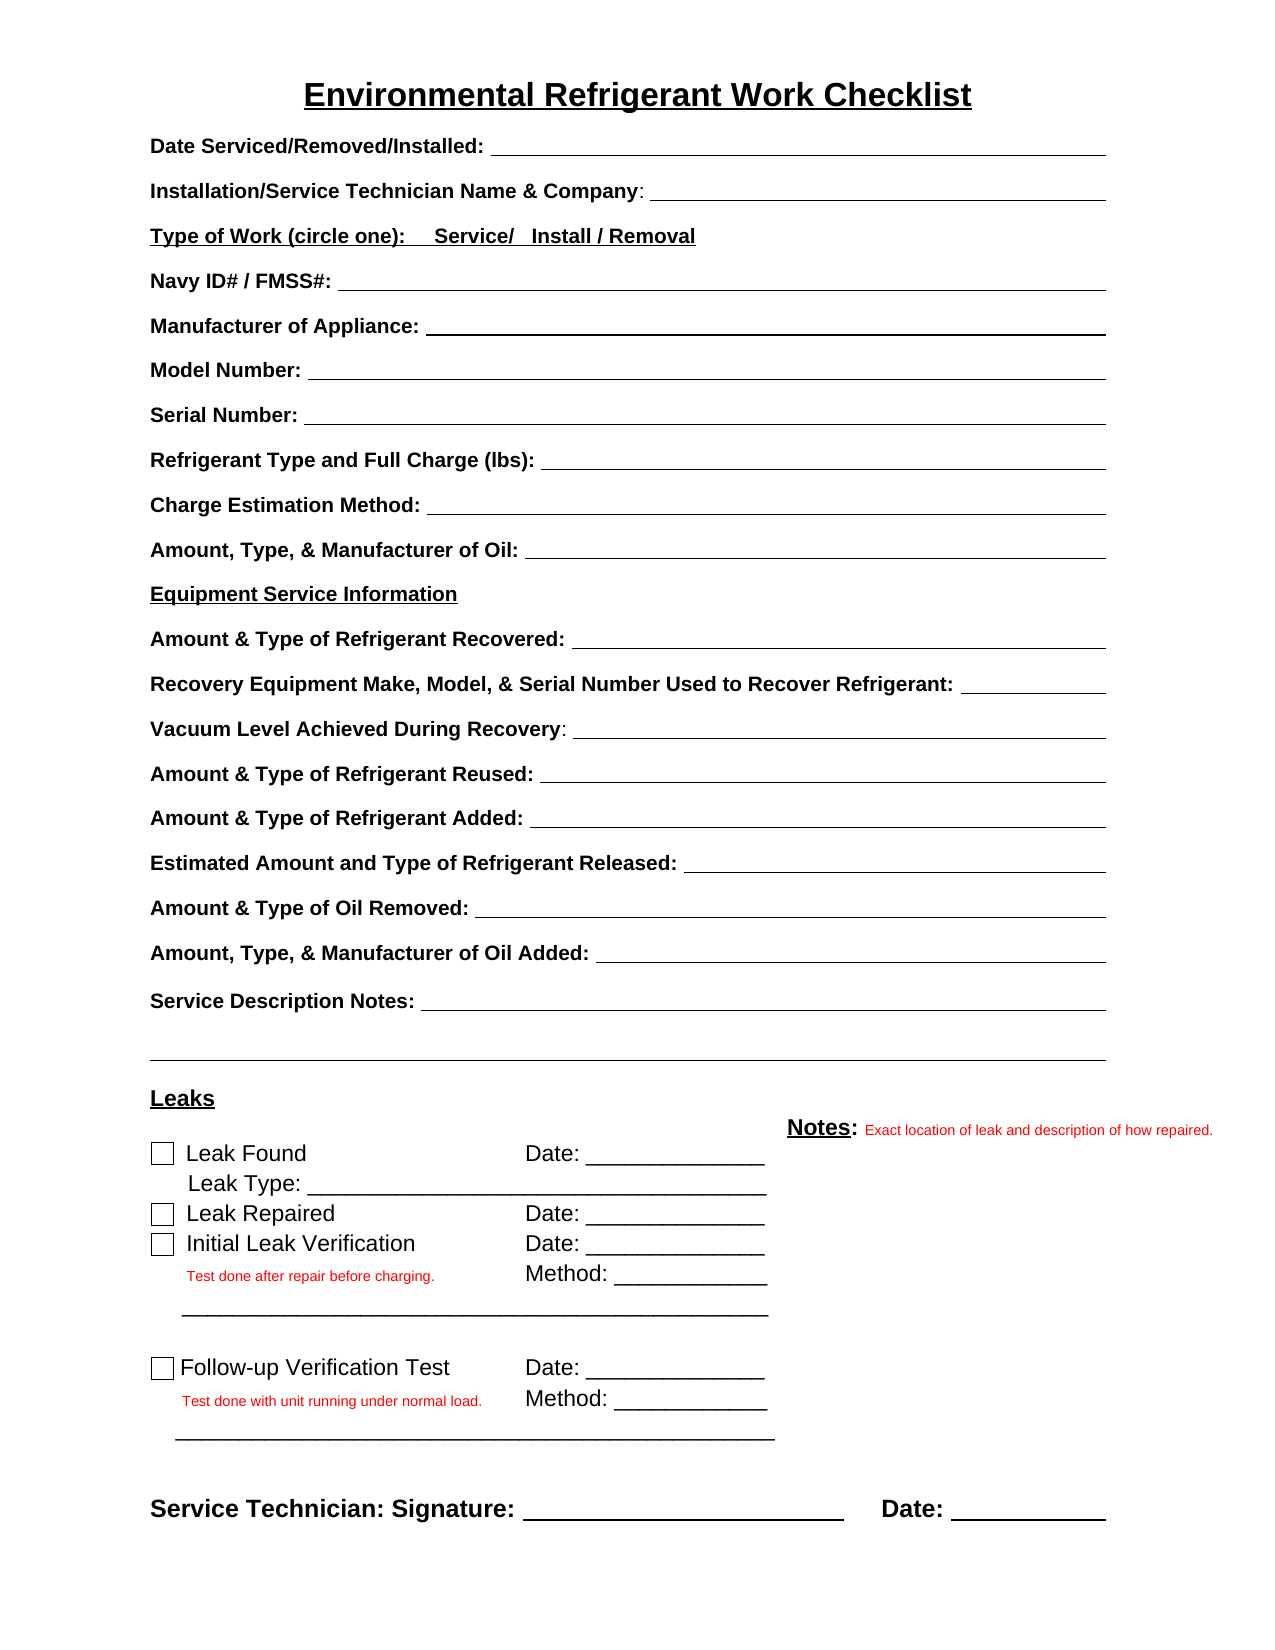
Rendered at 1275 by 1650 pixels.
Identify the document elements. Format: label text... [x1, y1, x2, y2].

text Recovery Equipment Make, Model, & Serial Number Used to Recover Refrigerant: [150, 672, 1125, 696]
text Leak Found Date: ______________ Leak Type: ____________________________________ Leak Repaired Date: ______________ Initial Leak Verification Date: ______________ [150, 1139, 1125, 1257]
text Service Description Notes: [150, 985, 1125, 1014]
text Service Technician: Signature: Date: [150, 1494, 1125, 1523]
text Amount, Type, & Manufacturer of Oil: [150, 537, 1125, 561]
text Navy ID# / FMSS#: [150, 269, 1125, 293]
text Serial Number: [150, 403, 1125, 427]
text Leaks [150, 1084, 1125, 1139]
text Charge Estimation Method: [150, 493, 1125, 517]
text Test done after repair before charging. Method: ____________ ______________________________________________ [150, 1260, 1125, 1350]
text Amount & Type of Oil Removed: [150, 896, 1125, 920]
text Vacuum Level Achieved During Recovery: [150, 717, 1125, 741]
text Manufacturer of Appliance: [150, 313, 1125, 337]
text Installation/Service Technician Name & Company: [150, 179, 1125, 203]
text Amount & Type of Refrigerant Recovered: [150, 627, 1125, 651]
text Estimated Amount and Type of Refrigerant Released: [150, 851, 1125, 875]
text Environmental Refrigerant Work Checklist [150, 75, 1125, 113]
text Type of Work (circle one): Service/ Install / Removal [150, 224, 1125, 248]
text Model Number: [150, 358, 1125, 382]
text Amount, Type, & Manufacturer of Oil Added: [150, 941, 1125, 964]
text Refrigerant Type and Full Charge (lbs): [150, 448, 1125, 472]
text Equipment Service Information [150, 582, 1125, 606]
text Amount & Type of Refrigerant Reused: [150, 761, 1125, 785]
text Follow-up Verification Test Date: ______________ [150, 1354, 1125, 1381]
text Amount & Type of Refrigerant Added: [150, 806, 1125, 830]
text Date Serviced/Removed/Installed: [150, 134, 1125, 158]
text Test done with unit running under normal load. Method: ____________ _______________________________________________ [150, 1384, 1125, 1441]
